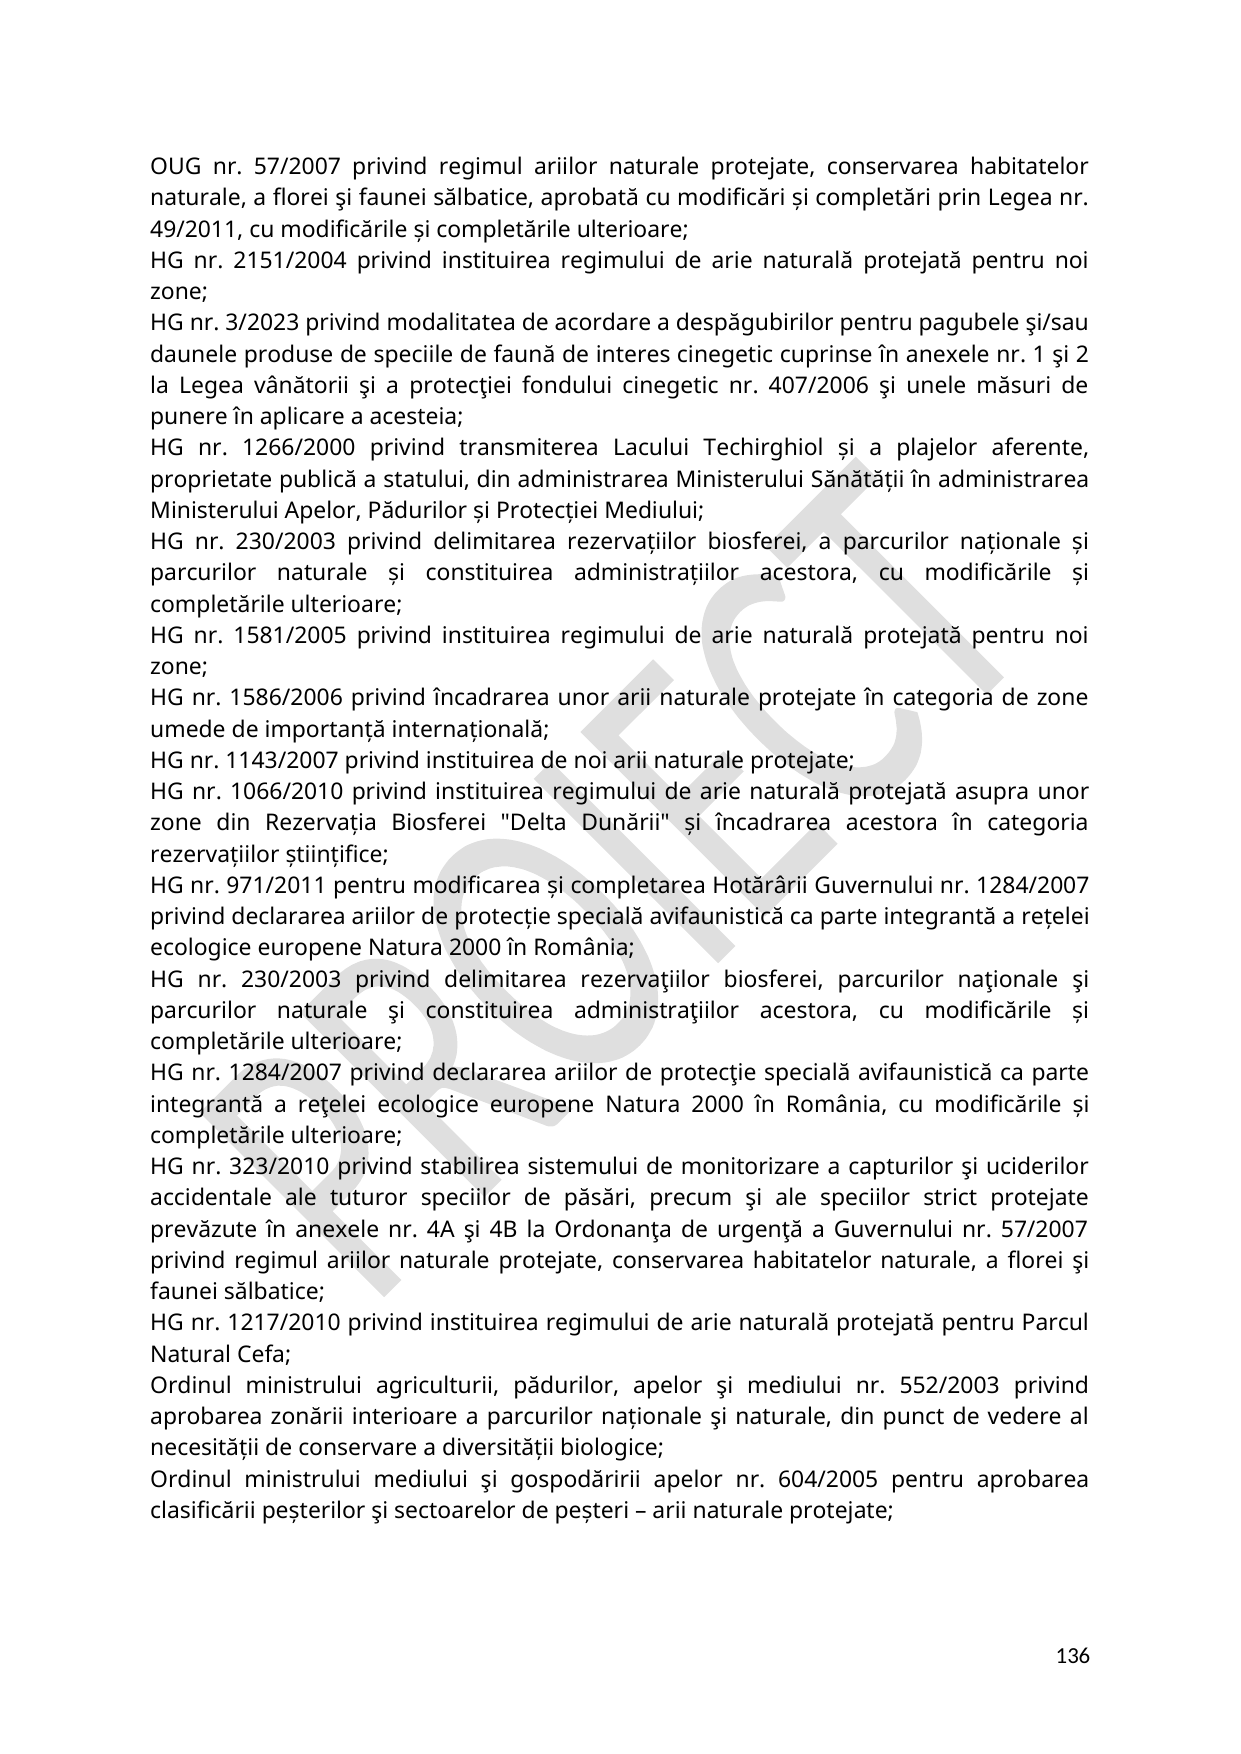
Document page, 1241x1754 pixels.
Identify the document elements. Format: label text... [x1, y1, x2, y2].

text HG nr. 3/2023 privind modalitatea de acordare a despăgubirilor pentru pagubele şi/sau daunele produse de speciile de faună de interes cinegetic cuprinse în anexele nr. 1 şi 2 la Legea vânătorii şi a protecţiei fondului cinegetic nr. 407/2006 şi unele măsuri de punere în aplicare a acesteia; [150, 306, 1090, 431]
text HG nr. 230/2003 privind delimitarea rezervaţiilor biosferei, parcurilor naţionale şi parcurilor naturale şi constituirea administraţiilor acestora, cu modificările și completările ulterioare; [150, 962, 1090, 1056]
text HG nr. 2151/2004 privind instituirea regimului de arie naturală protejată pentru noi zone; [150, 244, 1090, 306]
text Ordinul ministrului agriculturii, pădurilor, apelor şi mediului nr. 552/2003 privind aprobarea zonării interioare a parcurilor naționale şi naturale, din punct de vedere al necesității de conservare a diversității biologice; [150, 1369, 1090, 1462]
text HG nr. 1143/2007 privind instituirea de noi arii naturale protejate; [150, 744, 1090, 775]
text HG nr. 1066/2010 privind instituirea regimului de arie naturală protejată asupra unor zone din Rezervația Biosferei "Delta Dunării" și încadrarea acestora în categoria rezervațiilor științifice; [150, 775, 1090, 869]
text OUG nr. 57/2007 privind regimul ariilor naturale protejate, conservarea habitatelor naturale, a florei şi faunei sălbatice, aprobată cu modificări și completări prin Legea nr. 49/2011, cu modificările și completările ulterioare; [150, 150, 1090, 244]
text HG nr. 1581/2005 privind instituirea regimului de arie naturală protejată pentru noi zone; [150, 619, 1090, 681]
text HG nr. 230/2003 privind delimitarea rezervațiilor biosferei, a parcurilor naționale și parcurilor naturale și constituirea administrațiilor acestora, cu modificările și completările ulterioare; [150, 525, 1090, 619]
text HG nr. 1266/2000 privind transmiterea Lacului Techirghiol și a plajelor aferente, proprietate publică a statului, din administrarea Ministerului Sănătății în administrarea Ministerului Apelor, Pădurilor și Protecției Mediului; [150, 431, 1090, 525]
text Ordinul ministrului mediului şi gospodăririi apelor nr. 604/2005 pentru aprobarea clasificării peșterilor şi sectoarelor de peșteri – arii naturale protejate; [150, 1462, 1090, 1525]
text HG nr. 971/2011 pentru modificarea și completarea Hotărârii Guvernului nr. 1284/2007 privind declararea ariilor de protecție specială avifaunistică ca parte integrantă a rețelei ecologice europene Natura 2000 în România; [150, 869, 1090, 962]
text HG nr. 1217/2010 privind instituirea regimului de arie naturală protejată pentru Parcul Natural Cefa; [150, 1306, 1090, 1369]
text HG nr. 1586/2006 privind încadrarea unor arii naturale protejate în categoria de zone umede de importanță internațională; [150, 681, 1090, 744]
text HG nr. 1284/2007 privind declararea ariilor de protecţie specială avifaunistică ca parte integrantă a reţelei ecologice europene Natura 2000 în România, cu modificările și completările ulterioare; [150, 1056, 1090, 1150]
text HG nr. 323/2010 privind stabilirea sistemului de monitorizare a capturilor şi uciderilor accidentale ale tuturor speciilor de păsări, precum şi ale speciilor strict protejate prevăzute în anexele nr. 4A şi 4B la Ordonanţa de urgenţă a Guvernului nr. 57/2007 privind regimul ariilor naturale protejate, conservarea habitatelor naturale, a florei şi faunei sălbatice; [150, 1150, 1090, 1306]
